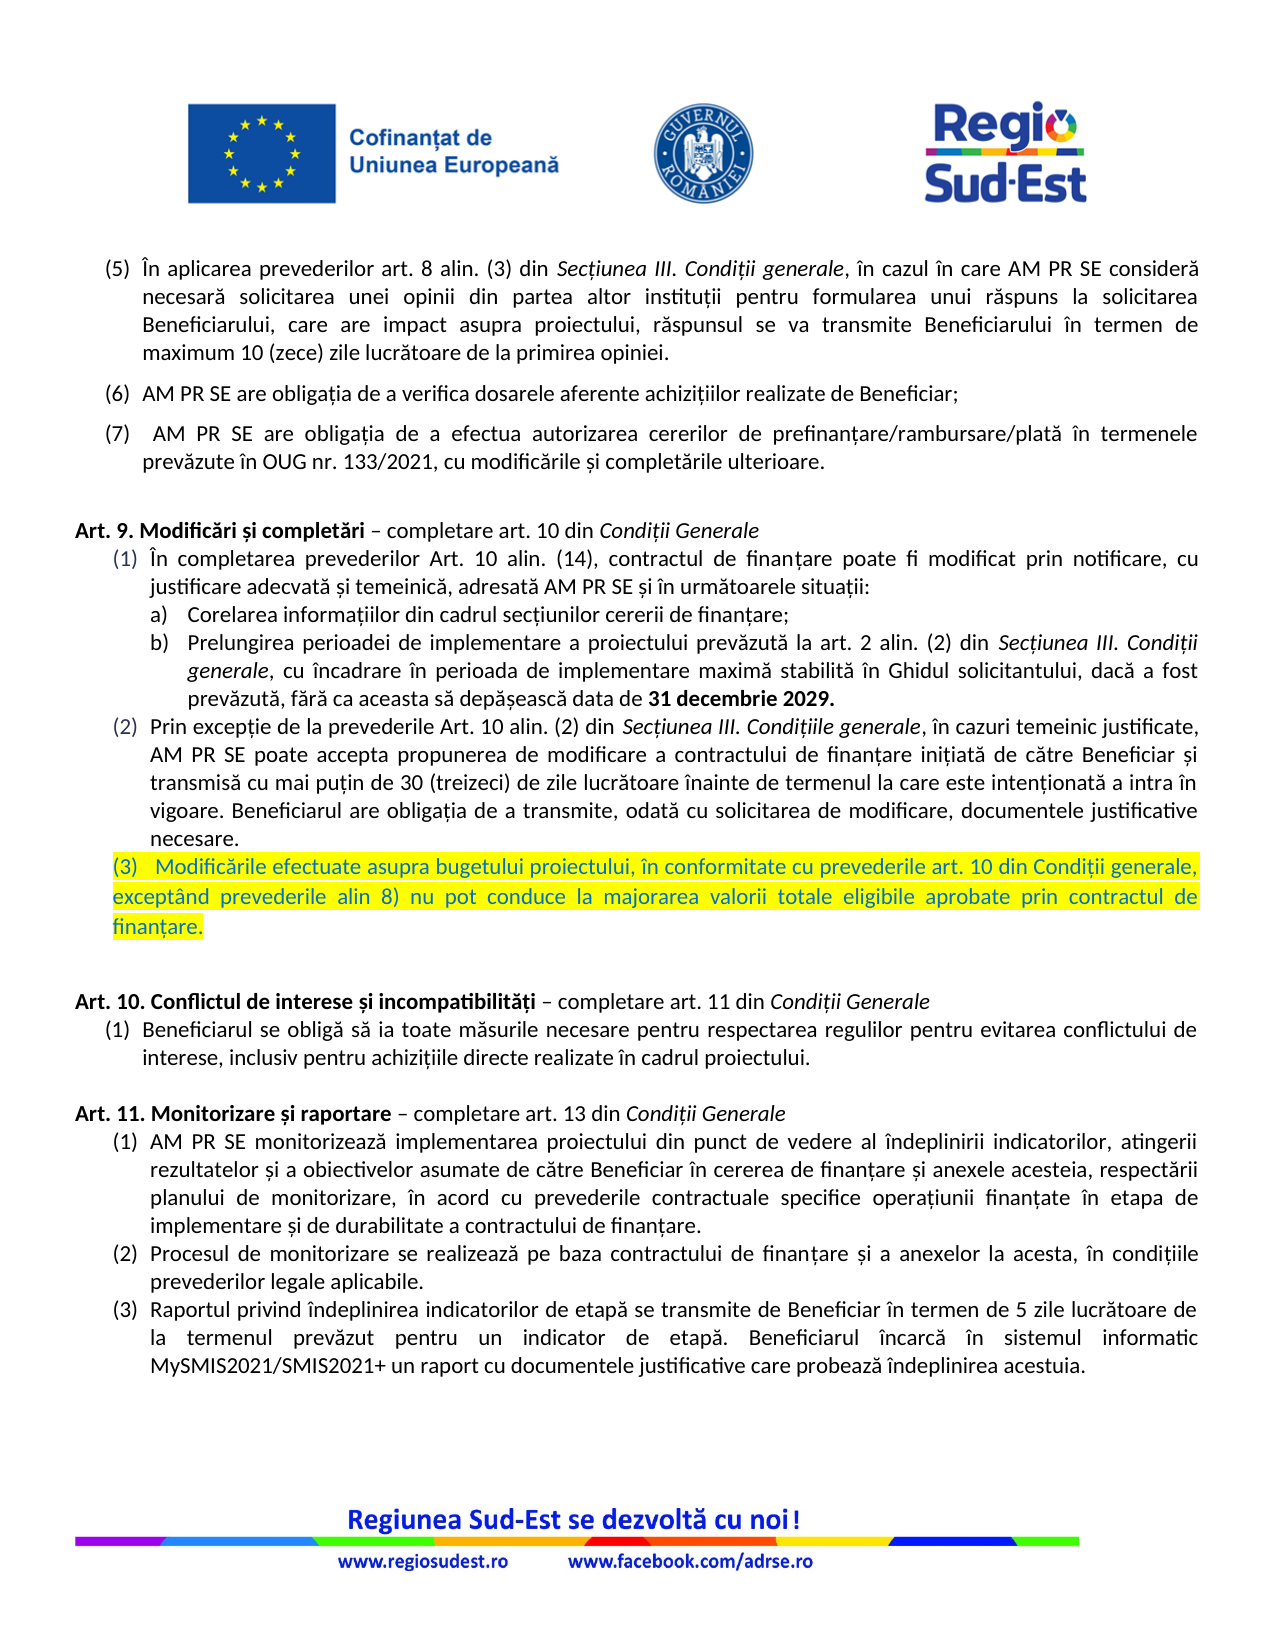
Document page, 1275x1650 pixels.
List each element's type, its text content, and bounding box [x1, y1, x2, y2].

list Prin excepție de la prevederile Art. 10 alin. (2) din Secțiunea III. Condițiile generale, în cazuri temeinic justificate, AM PR SE poate accepta propunerea de modificare a contractului de finanțare inițiată de către Beneficiar și transmisă cu mai puțin de 30 (treizeci) de zile lucrătoare înainte de termenul la care este intenționată a intra în vigoare. Beneficiarul are obligația de a transmite, odată cu solicitarea de modificare, documentele justificative necesare. [112, 712, 1200, 852]
list Procesul de monitorizare se realizează pe baza contractului de finanţare şi a anexelor la acesta, în condiţiile prevederilor legale aplicabile. [112, 1239, 1200, 1296]
list Prelungirea perioadei de implementare a proiectului prevăzută la art. 2 alin. (2) din Secțiunea III. Condiții generale, cu încadrare în perioada de implementare maximă stabilită în Ghidul solicitantului, dacă a fost prevăzută, fără ca aceasta să depăşească data de 31 decembrie 2029. [150, 628, 1200, 712]
text Art. 11. Monitorizare și raportare – completare art. 13 din Condiții Generale [75, 1099, 1200, 1127]
list AM PR SE are obligația de a efectua autorizarea cererilor de prefinanțare/rambursare/plată în termenele prevăzute în OUG nr. 133/2021, cu modificările și completările ulterioare. [104, 419, 1200, 475]
list Beneficiarul se obligă să ia toate măsurile necesare pentru respectarea regulilor pentru evitarea conflictului de interese, inclusiv pentru achizițiile directe realizate în cadrul proiectului. [104, 1015, 1200, 1071]
list AM PR SE monitorizează implementarea proiectului din punct de vedere al îndeplinirii indicatorilor, atingerii rezultatelor și a obiectivelor asumate de către Beneficiar în cererea de finanțare și anexele acesteia, respectării planului de monitorizare, în acord cu prevederile contractuale specifice operațiunii finanțate în etapa de implementare şi de durabilitate a contractului de finanțare. [112, 1127, 1200, 1239]
text Art. 9. Modificări și completări – completare art. 10 din Condiții Generale [75, 516, 1200, 544]
picture [155, 73, 1120, 226]
picture [75, 1508, 1079, 1577]
list În completarea prevederilor Art. 10 alin. (14), contractul de finanţare poate fi modificat prin notificare, cu justificare adecvată şi temeinică, adresată AM PR SE și în următoarele situații: [112, 544, 1200, 600]
text (3) Modificările efectuate asupra bugetului proiectului, în conformitate cu prevederile art. 10 din Condiții generale, exceptând prevederile alin 8) nu pot conduce la majorarea valorii totale eligibile aprobate prin contractul de finanțare. [112, 852, 1200, 940]
list Corelarea informațiilor din cadrul secțiunilor cererii de finanțare; [150, 600, 1200, 628]
list AM PR SE are obligația de a verifica dosarele aferente achizițiilor realizate de Beneficiar; [104, 379, 1200, 407]
text Art. 10. Conflictul de interese și incompatibilități – completare art. 11 din Condiții Generale [75, 987, 1200, 1015]
list În aplicarea prevederilor art. 8 alin. (3) din Secțiunea III. Condiții generale, în cazul în care AM PR SE consideră necesară solicitarea unei opinii din partea altor instituții pentru formularea unui răspuns la solicitarea Beneficiarului, care are impact asupra proiectului, răspunsul se va transmite Beneficiarului în termen de maximum 10 (zece) zile lucrătoare de la primirea opiniei. [104, 254, 1200, 366]
list Raportul privind îndeplinirea indicatorilor de etapă se transmite de Beneficiar în termen de 5 zile lucrătoare de la termenul prevăzut pentru un indicator de etapă. Beneficiarul încarcă în sistemul informatic MySMIS2021/SMIS2021+ un raport cu documentele justificative care probează îndeplinirea acestuia. [112, 1296, 1200, 1379]
